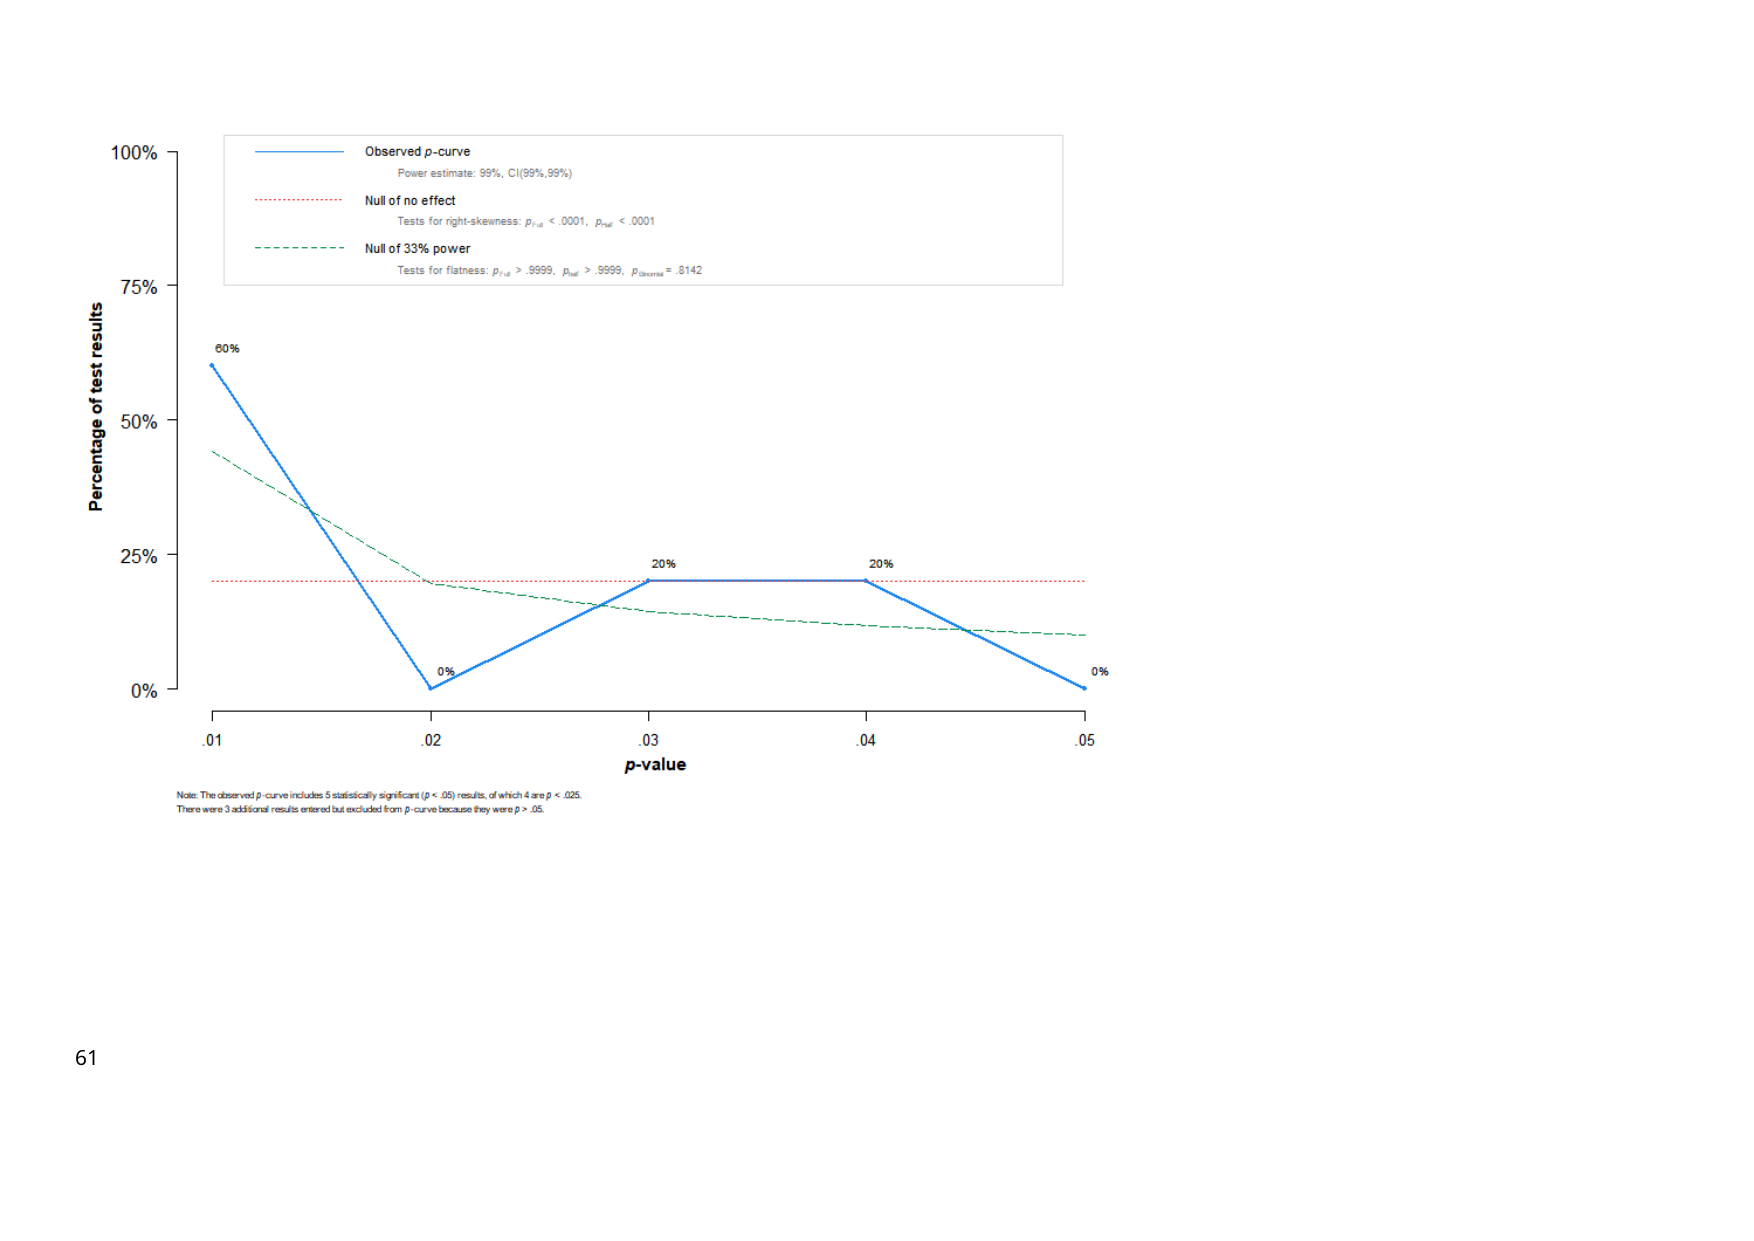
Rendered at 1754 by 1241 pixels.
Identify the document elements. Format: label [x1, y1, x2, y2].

picture [75, 75, 1198, 823]
